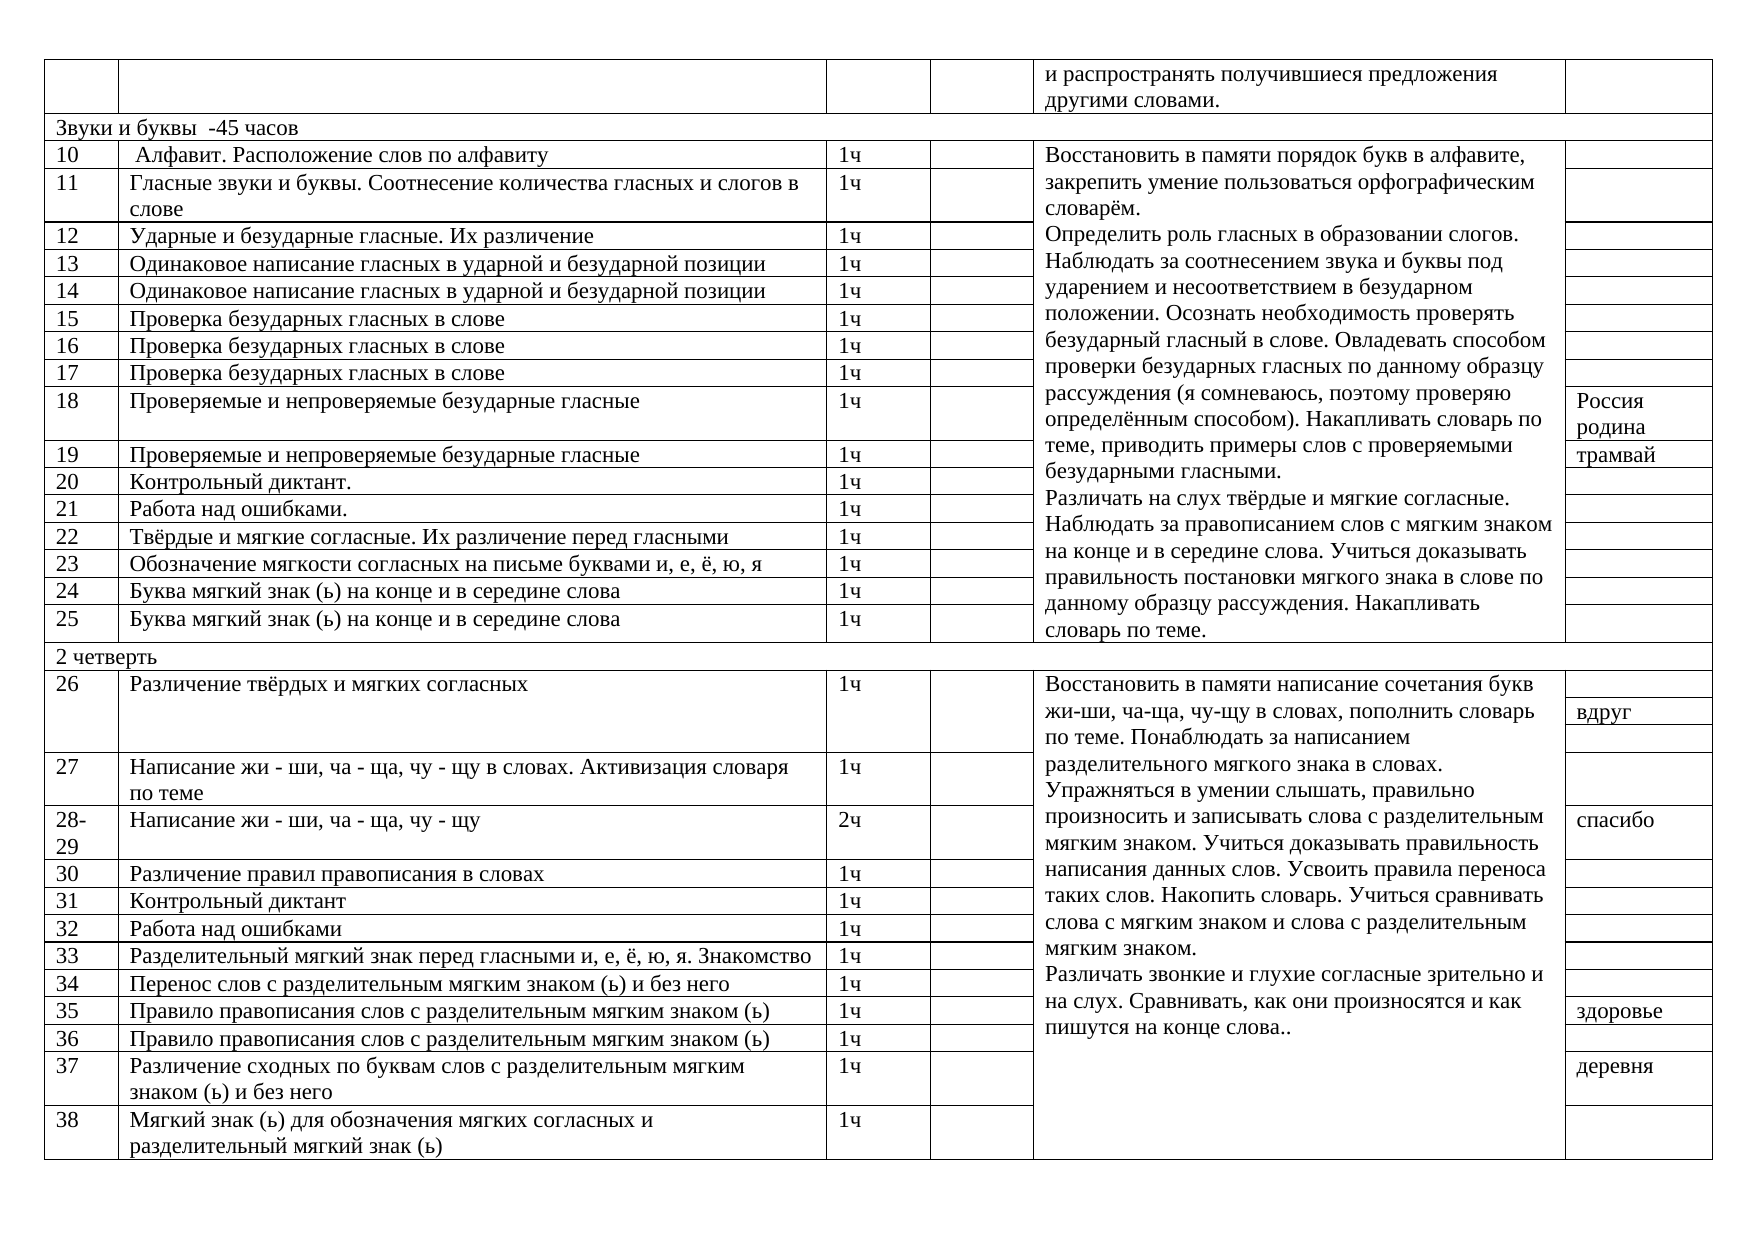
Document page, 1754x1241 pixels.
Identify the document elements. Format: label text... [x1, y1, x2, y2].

table_cell [1566, 60, 1712, 113]
table_cell [931, 468, 1033, 494]
table_cell 38 [45, 1106, 118, 1158]
table_cell Написание жи - ши, ча - ща, чу - щу в словах. Активизация словаря по теме [119, 753, 826, 805]
table_cell 28-29 [45, 806, 118, 859]
table_cell [931, 60, 1033, 113]
table_cell [931, 1025, 1033, 1051]
table_cell [1566, 550, 1712, 577]
table_cell спасибо [1566, 806, 1712, 859]
table_cell [1566, 468, 1712, 494]
table_cell 1ч [827, 277, 930, 304]
table_cell 36 [45, 1025, 118, 1051]
table_cell Одинаковое написание гласных в ударной и безударной позиции [119, 277, 826, 304]
table_cell Россия родина [1566, 387, 1712, 439]
table_cell [931, 1052, 1033, 1105]
table_cell 1ч [827, 550, 930, 577]
table_cell Работа над ошибками [119, 915, 826, 941]
table_cell Одинаковое написание гласных в ударной и безударной позиции [119, 250, 826, 276]
table_cell 12 [45, 223, 118, 249]
table_cell Восстановить в памяти порядок букв в алфавите, закрепить умение пользоваться орфографическим словарём. Определить роль гласных в образовании слогов. Наблюдать за соотнесением звука и буквы под ударением и несоответствием в безударном положении. Осознать необходимость проверять безударный гласный в слове. Овладевать способом проверки безударных гласных по данному образцу рассуждения (я сомневаюсь, поэтому проверяю определённым способом). Накапливать словарь по теме, приводить примеры слов с проверяемыми безударными гласными. Различать на слух твёрдые и мягкие согласные. Наблюдать за правописанием слов с мягким знаком на конце и в середине слова. Учиться доказывать правильность постановки мягкого знака в слове по данному образцу рассуждения. Накапливать словарь по теме. [1034, 141, 1565, 642]
table_cell 1ч [827, 915, 930, 941]
table_cell 27 [45, 753, 118, 805]
table_cell 23 [45, 550, 118, 577]
table_cell Написание жи - ши, ча - ща, чу - щу [119, 806, 826, 859]
table_cell 2 четверть [45, 643, 1712, 669]
table_cell [1566, 915, 1712, 941]
table_cell 33 [45, 943, 118, 969]
table_cell Алфавит. Расположение слов по алфавиту [119, 141, 826, 168]
table_cell [931, 441, 1033, 467]
table_cell [1566, 888, 1712, 914]
table_cell 1ч [827, 495, 930, 522]
table_cell [1566, 860, 1712, 887]
table_cell [1566, 1025, 1712, 1051]
table_cell [931, 523, 1033, 549]
table_cell 34 [45, 970, 118, 996]
table_cell [931, 305, 1033, 331]
table_cell Восстановить в памяти написание сочетания букв жи-ши, ча-ща, чу-щу в словах, пополнить словарь по теме. Понаблюдать за написанием разделительного мягкого знака в словах. Упражняться в умении слышать, правильно произносить и записывать слова с разделительным мягким знаком. Учиться доказывать правильность написания данных слов. Усвоить правила переноса таких слов. Накопить словарь. Учиться сравнивать слова с мягким знаком и слова с разделительным мягким знаком. Различать звонкие и глухие согласные зрительно и на слух. Сравнивать, как они произносятся и как пишутся на конце слова.. [1034, 671, 1565, 1158]
table_cell 1ч [827, 1025, 930, 1051]
table_cell [931, 250, 1033, 276]
table_cell [931, 915, 1033, 941]
table_cell [1566, 141, 1712, 168]
table_cell Проверяемые и непроверяемые безударные гласные [119, 441, 826, 467]
table_cell 1ч [827, 753, 930, 805]
table_cell 31 [45, 888, 118, 914]
table_cell Обозначение мягкости согласных на письме буквами и, е, ё, ю, я [119, 550, 826, 577]
table_cell 32 [45, 915, 118, 941]
table_cell Проверка безударных гласных в слове [119, 360, 826, 386]
table_cell 21 [45, 495, 118, 522]
table_cell [931, 360, 1033, 386]
table_cell Буква мягкий знак (ь) на конце и в середине слова [119, 578, 826, 604]
table_cell Контрольный диктант [119, 888, 826, 914]
table_cell 1ч [827, 888, 930, 914]
table_cell [931, 997, 1033, 1023]
table_cell 1ч [827, 970, 930, 996]
table_cell 14 [45, 277, 118, 304]
table_cell 11 [45, 169, 118, 221]
table_cell [931, 495, 1033, 522]
table_cell 17 [45, 360, 118, 386]
table_cell 1ч [827, 141, 930, 168]
table_cell [1566, 223, 1712, 249]
table_cell 1ч [827, 997, 930, 1023]
table_cell Звуки и буквы -45 часов [45, 114, 1712, 140]
table_cell деревня [1566, 1052, 1712, 1105]
table_cell 9 [45, 60, 118, 113]
table_cell [931, 753, 1033, 805]
table_cell [1566, 1106, 1712, 1158]
table_cell 1ч [827, 671, 930, 752]
table_cell [931, 223, 1033, 249]
table_cell 1ч [827, 468, 930, 494]
table_cell 1ч [827, 305, 930, 331]
table_cell 1ч [827, 387, 930, 439]
table_cell 20 [45, 468, 118, 494]
table_cell [931, 387, 1033, 439]
table_cell [1566, 578, 1712, 604]
table_cell [1566, 605, 1712, 642]
table_cell [931, 169, 1033, 221]
table_cell Правило правописания слов с разделительным мягким знаком (ь) [119, 997, 826, 1023]
table_cell 15 [45, 305, 118, 331]
table_cell 1ч [827, 605, 930, 642]
table_cell [1566, 753, 1712, 805]
table_cell Различение сходных по буквам слов с разделительным мягким знаком (ь) и без него [119, 1052, 826, 1105]
table_cell 1ч [827, 60, 930, 113]
table_cell Контрольный диктант. [119, 468, 826, 494]
table_cell [1566, 970, 1712, 996]
table_cell [931, 332, 1033, 358]
table_cell [931, 578, 1033, 604]
table_cell Гласные звуки и буквы. Соотнесение количества гласных и слогов в слове [119, 169, 826, 221]
table_cell [931, 806, 1033, 859]
table_cell 30 [45, 860, 118, 887]
table_cell 26 [45, 671, 118, 752]
table_cell 10 [45, 141, 118, 168]
table_cell 1ч [827, 360, 930, 386]
table_cell [931, 671, 1033, 752]
table_cell [931, 970, 1033, 996]
table_cell 25 [45, 605, 118, 642]
table_cell [931, 1106, 1033, 1158]
table_cell 1ч [827, 1106, 930, 1158]
table_cell 22 [45, 523, 118, 549]
table_cell Твёрдые и мягкие согласные. Их различение перед гласными [119, 523, 826, 549]
table_cell Работа над ошибками. [119, 495, 826, 522]
table_cell [931, 888, 1033, 914]
table_cell 1ч [827, 332, 930, 358]
table_cell [1566, 250, 1712, 276]
table_cell [1566, 671, 1712, 697]
table_cell [1566, 523, 1712, 549]
table_cell [931, 605, 1033, 642]
table_cell 1ч [827, 250, 930, 276]
table_cell 19 [45, 441, 118, 467]
table_cell [1566, 360, 1712, 386]
table_cell 2ч [827, 806, 930, 859]
table_cell 1ч [827, 860, 930, 887]
table_cell 16 [45, 332, 118, 358]
table_cell Буква мягкий знак (ь) на конце и в середине слова [119, 605, 826, 642]
table_cell здоровье [1566, 997, 1712, 1023]
table_cell 1ч [827, 943, 930, 969]
table_cell Мягкий знак (ь) для обозначения мягких согласных и разделительный мягкий знак (ь) [119, 1106, 826, 1158]
table_cell 35 [45, 997, 118, 1023]
table_cell [1566, 277, 1712, 304]
table_cell Перенос слов с разделительным мягким знаком (ь) и без него [119, 970, 826, 996]
table_cell Разделительный мягкий знак перед гласными и, е, ё, ю, я. Знакомство [119, 943, 826, 969]
table_cell 37 [45, 1052, 118, 1105]
table_cell 18 [45, 387, 118, 439]
table_cell Проверка безударных гласных в слове [119, 332, 826, 358]
table_cell Различение правил правописания в словах [119, 860, 826, 887]
table_cell [931, 860, 1033, 887]
table_cell 13 [45, 250, 118, 276]
table_cell 1ч [827, 441, 930, 467]
table_cell 1ч [827, 578, 930, 604]
table_cell [931, 550, 1033, 577]
table_cell [931, 141, 1033, 168]
table_cell Ударные и безударные гласные. Их различение [119, 223, 826, 249]
table_cell [931, 943, 1033, 969]
table_cell [1566, 169, 1712, 221]
table_cell Проверяемые и непроверяемые безударные гласные [119, 387, 826, 439]
table_cell вдруг [1566, 698, 1712, 724]
table_cell [1566, 495, 1712, 522]
table_cell [1566, 332, 1712, 358]
table_cell трамвай [1566, 441, 1712, 467]
table_cell [1566, 305, 1712, 331]
table_cell 1ч [827, 523, 930, 549]
table_cell 1ч [827, 1052, 930, 1105]
table_cell 1ч [827, 223, 930, 249]
table_cell 24 [45, 578, 118, 604]
table_cell Проверка безударных гласных в слове [119, 305, 826, 331]
table_cell Правило правописания слов с разделительным мягким знаком (ь) [119, 1025, 826, 1051]
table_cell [119, 60, 826, 113]
table_cell Различение твёрдых и мягких согласных [119, 671, 826, 752]
table_cell 1ч [827, 169, 930, 221]
table_cell [1566, 725, 1712, 752]
table_cell [931, 277, 1033, 304]
table_cell [1566, 943, 1712, 969]
